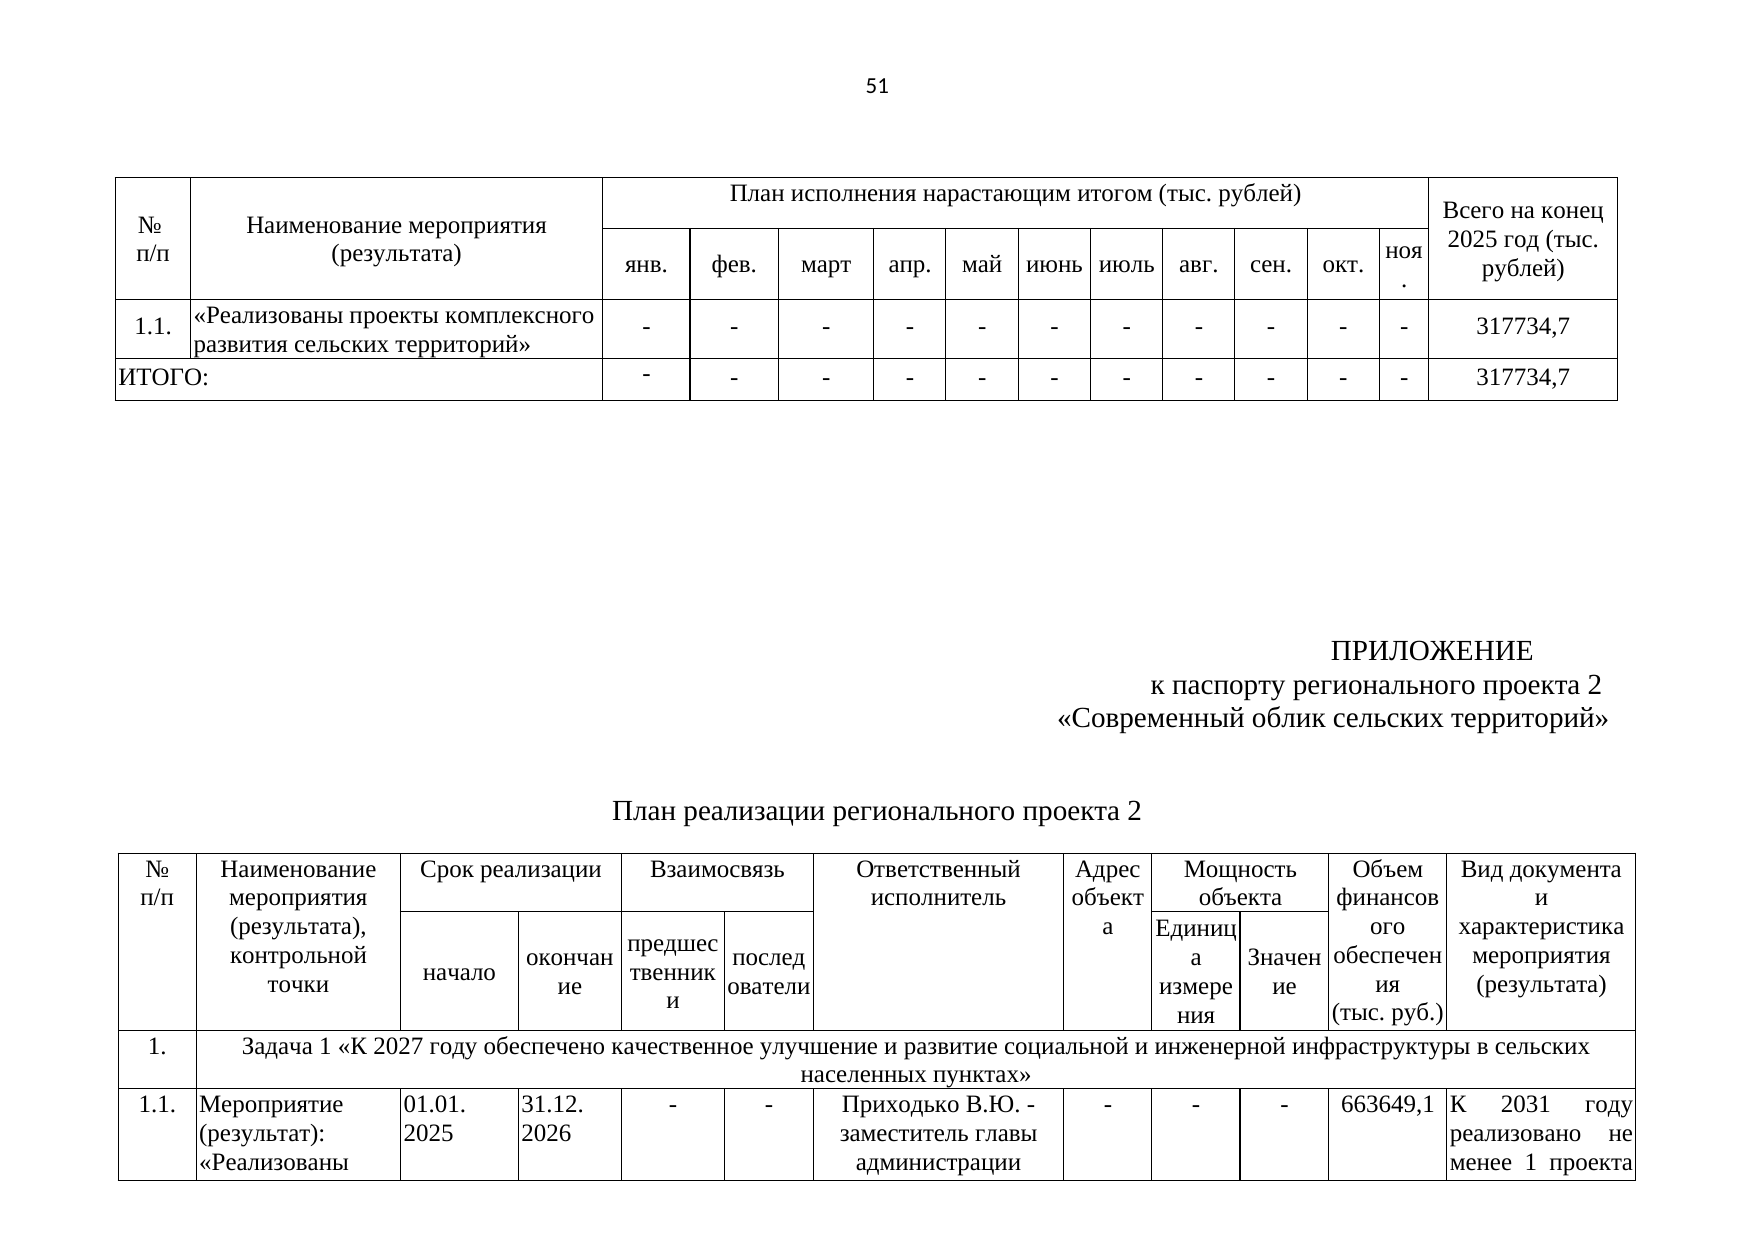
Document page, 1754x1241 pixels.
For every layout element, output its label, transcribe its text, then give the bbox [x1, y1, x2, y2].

table_header Объем финансового обеспечения (тыс. руб.) [1329, 854, 1446, 1030]
table_header Вид документа и характеристика мероприятия (результата) [1447, 854, 1635, 1030]
table_header Адрес объекта [1064, 854, 1151, 1030]
table_cell ноя. [1380, 229, 1428, 299]
table_cell ИТОГО: [116, 359, 602, 400]
table_cell - [1019, 359, 1090, 400]
table_header Ответственный исполнитель [814, 854, 1063, 1030]
table_cell авг. [1163, 229, 1234, 299]
table_header Всего на конец 2025 год (тыс. рублей) [1429, 178, 1617, 299]
table_cell - [1163, 359, 1234, 400]
table_cell - [1241, 1089, 1328, 1180]
table_cell - [1064, 1089, 1151, 1180]
table_cell 317734,7 [1429, 359, 1617, 400]
table_cell - [691, 300, 778, 357]
table_cell Мероприятие (результат): «Реализованы проекты комплексного развития сельских территорий» [197, 1089, 400, 1180]
table_cell апр. [874, 229, 945, 299]
table_cell - [946, 359, 1018, 400]
table_header Наименование мероприятия (результата) [191, 178, 602, 299]
table_cell 1. [119, 1031, 196, 1088]
table_cell - [691, 359, 778, 400]
table_cell - [622, 1089, 724, 1180]
table_cell - [1163, 300, 1234, 357]
table_cell К 2031 году реализовано не менее 1 проекта комплексного развития сельских территорий [1447, 1089, 1635, 1180]
table_cell Единица измерения [1152, 912, 1239, 1030]
text «Современный облик сельских территорий» [193, 700, 1609, 734]
table_header План исполнения нарастающим итогом (тыс. рублей) [603, 178, 1428, 228]
table_header Срок реализации [401, 854, 621, 911]
table_cell - [725, 1089, 813, 1180]
table_cell Задача 1 «К 2027 году обеспечено качественное улучшение и развитие социальной и инженерной инфраструктуры в сельских населенных пунктах» [197, 1031, 1635, 1088]
table_cell - [1308, 300, 1379, 357]
table_cell 663649,1 [1329, 1089, 1446, 1180]
table_cell март [779, 229, 873, 299]
table_cell - [1308, 359, 1379, 400]
table_cell - [1152, 1089, 1239, 1180]
table_cell июнь [1019, 229, 1090, 299]
table_cell - [1380, 300, 1428, 357]
table_cell - [1380, 359, 1428, 400]
table_cell - [1091, 300, 1162, 357]
table_header Наименование мероприятия (результата), контрольной точки [197, 854, 400, 1030]
table_cell июль [1091, 229, 1162, 299]
table_cell 1.1. [119, 1089, 196, 1180]
table_cell 317734,7 [1429, 300, 1617, 357]
table_cell «Реализованы проекты комплексного развития сельских территорий» [191, 300, 602, 357]
table_cell - [603, 300, 689, 357]
table_header № п/п [119, 854, 196, 1030]
table_cell Приходько В.Ю. -заместитель главы администрации района-начальник управления АПК и экономического развития района администрации района [814, 1089, 1063, 1180]
table_cell фев. [691, 229, 778, 299]
table_header № п/п [116, 178, 190, 299]
table_cell - [603, 359, 689, 400]
table_cell 31.12. 2026 [519, 1089, 621, 1180]
table_cell - [1019, 300, 1090, 357]
table_cell - [946, 300, 1018, 357]
table_cell сен. [1235, 229, 1307, 299]
table_cell - [874, 359, 945, 400]
table_cell май [946, 229, 1018, 299]
table_cell - [1235, 300, 1307, 357]
table_cell янв. [603, 229, 689, 299]
table_cell предшественники [622, 912, 724, 1030]
table_cell начало [401, 912, 518, 1030]
text ПРИЛОЖЕНИЕ [193, 633, 1609, 667]
table_cell 1.1. [116, 300, 190, 357]
table_cell окт. [1308, 229, 1379, 299]
table_header Взаимосвязь [622, 854, 813, 911]
table_cell - [779, 359, 873, 400]
text План реализации регионального проекта 2 [118, 793, 1636, 827]
table_cell - [1091, 359, 1162, 400]
table_cell последователи [725, 912, 813, 1030]
table_cell 01.01. 2025 [401, 1089, 518, 1180]
table_cell Значение [1241, 912, 1328, 1030]
table_cell - [874, 300, 945, 357]
table_cell - [1235, 359, 1307, 400]
table_cell - [779, 300, 873, 357]
table_header Мощность объекта [1152, 854, 1328, 911]
table_cell окончание [519, 912, 621, 1030]
text к паспорту регионального проекта 2 [1004, 667, 1609, 700]
